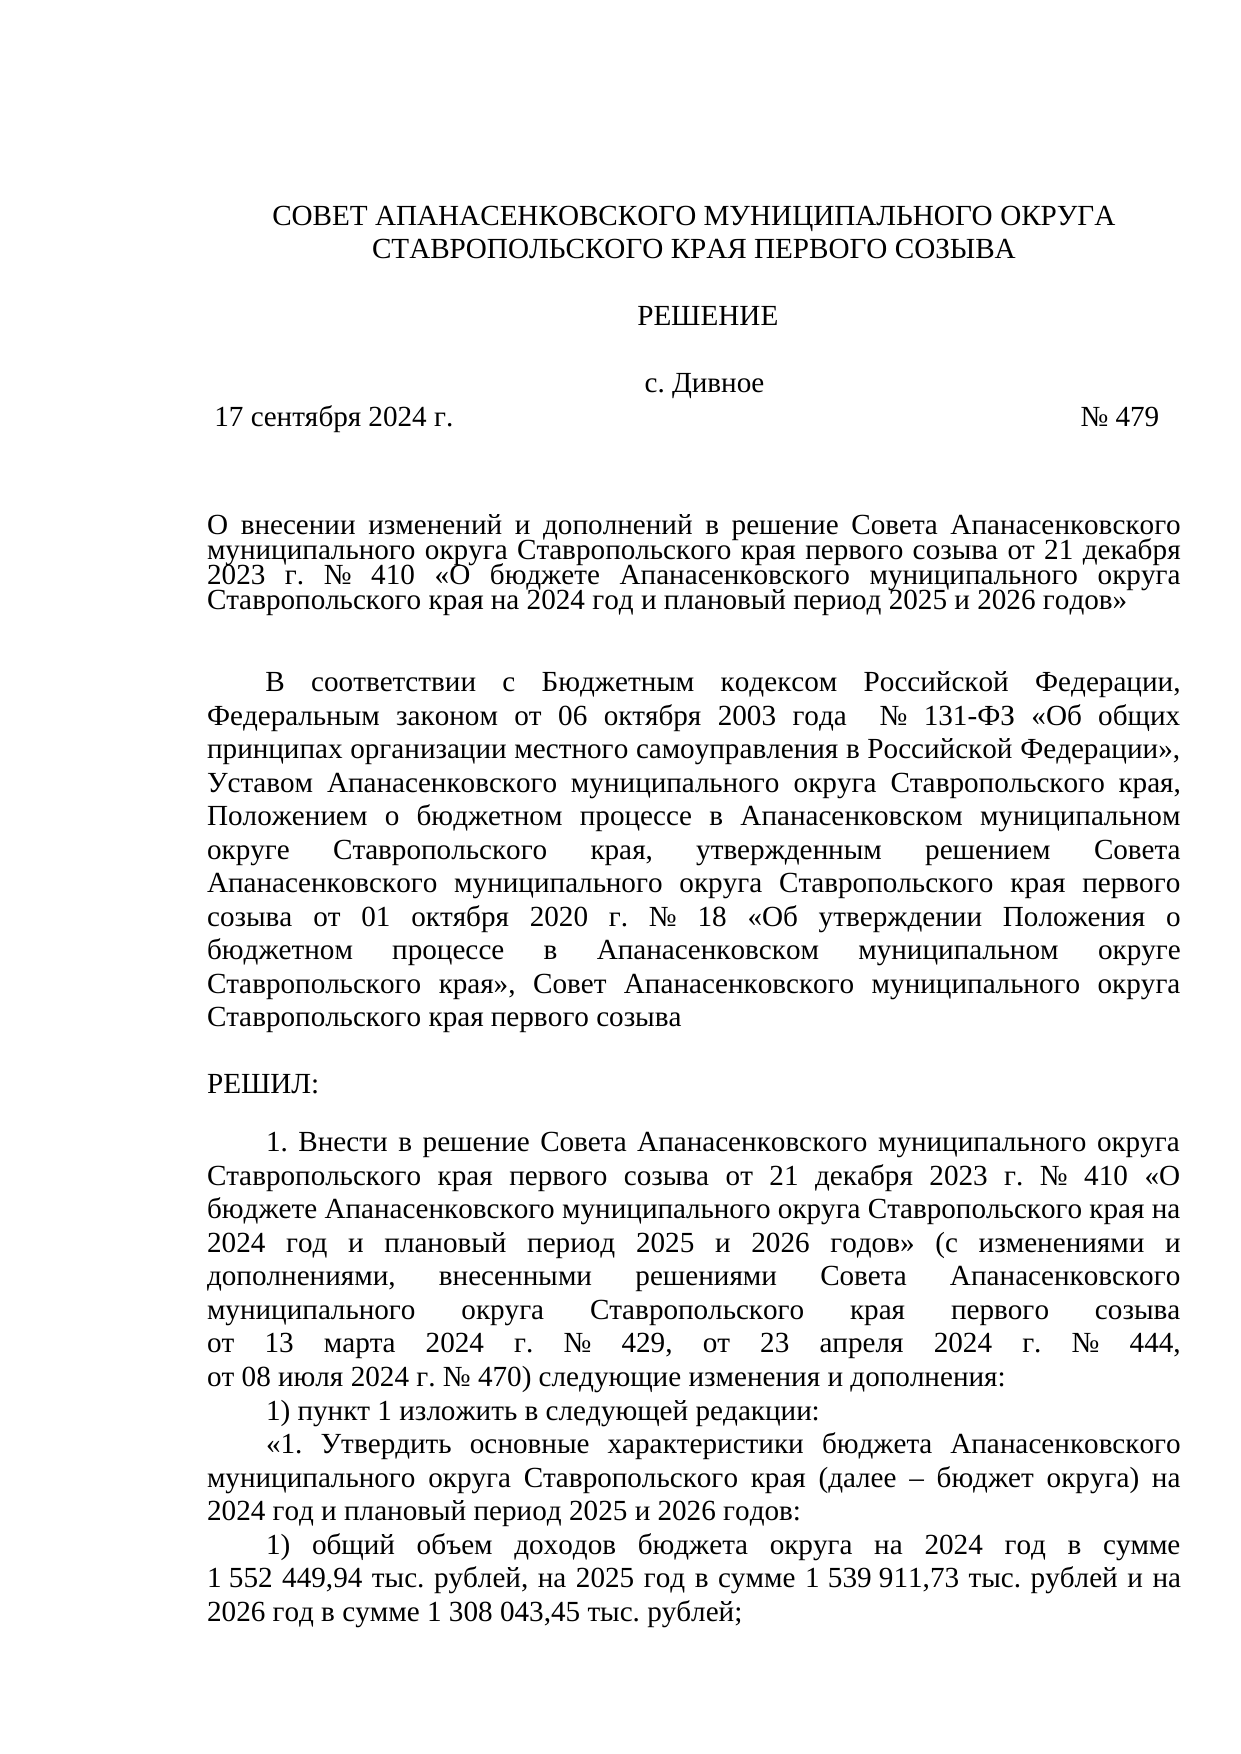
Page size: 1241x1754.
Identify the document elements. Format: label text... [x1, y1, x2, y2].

text 1) общий объем доходов бюджета округа на 2024 год в сумме 1 552 449,94 тыс. рублей, на 2025 год в сумме 1 539 911,73 тыс. рублей и на 2026 год в сумме 1 308 043,45 тыс. рублей; [207, 1527, 1181, 1627]
text 1) пункт 1 изложить в следующей редакции: [207, 1393, 1181, 1426]
text В соответствии с Бюджетным кодексом Российской Федерации, Федеральным законом от 06 октября 2003 года № 131-ФЗ «Об общих принципах организации местного самоуправления в Российской Федерации», Уставом Апанасенковского муниципального округа Ставропольского края, Положением о бюджетном процессе в Апанасенковском муниципальном округе Ставропольского края, утвержденным решением Совета Апанасенковского муниципального округа Ставропольского края первого созыва от 01 октября 2020 г. № 18 «Об утверждении Положения о бюджетном процессе в Апанасенковском муниципальном округе Ставропольского края», Совет Апанасенковского муниципального округа Ставропольского края первого созыва [207, 664, 1181, 1033]
text 17 сентября 2024 г. № 479 [207, 399, 1181, 432]
text СОВЕТ АПАНАСЕНКОВСКОГО МУНИЦИПАЛЬНОГО ОКРУГА [207, 198, 1181, 231]
text с. Дивное [207, 365, 1181, 399]
text РЕШЕНИЕ [207, 298, 1181, 332]
text 1. Внести в решение Совета Апанасенковского муниципального округа Ставропольского края первого созыва от 21 декабря 2023 г. № 410 «О бюджете Апанасенковского муниципального округа Ставропольского края на 2024 год и плановый период 2025 и 2026 годов» (с изменениями и дополнениями, внесенными решениями Совета Апанасенковского муниципального округа Ставропольского края первого созыва от 13 марта 2024 г. № 429, от 23 апреля 2024 г. № 444, от 08 июля 2024 г. № 470) следующие изменения и дополнения: [207, 1124, 1181, 1393]
text СТАВРОПОЛЬСКОГО КРАЯ ПЕРВОГО СОЗЫВА [207, 231, 1181, 265]
text «1. Утвердить основные характеристики бюджета Апанасенковского муниципального округа Ставропольского края (далее – бюджет округа) на 2024 год и плановый период 2025 и 2026 годов: [207, 1426, 1181, 1527]
text О внесении изменений и дополнений в решение Совета Апанасенковского муниципального округа Ставропольского края первого созыва от 21 декабря 2023 г. № 410 «О бюджете Апанасенковского муниципального округа Ставропольского края на 2024 год и плановый период 2025 и 2026 годов» [207, 514, 1182, 614]
text РЕШИЛ: [207, 1067, 1181, 1100]
